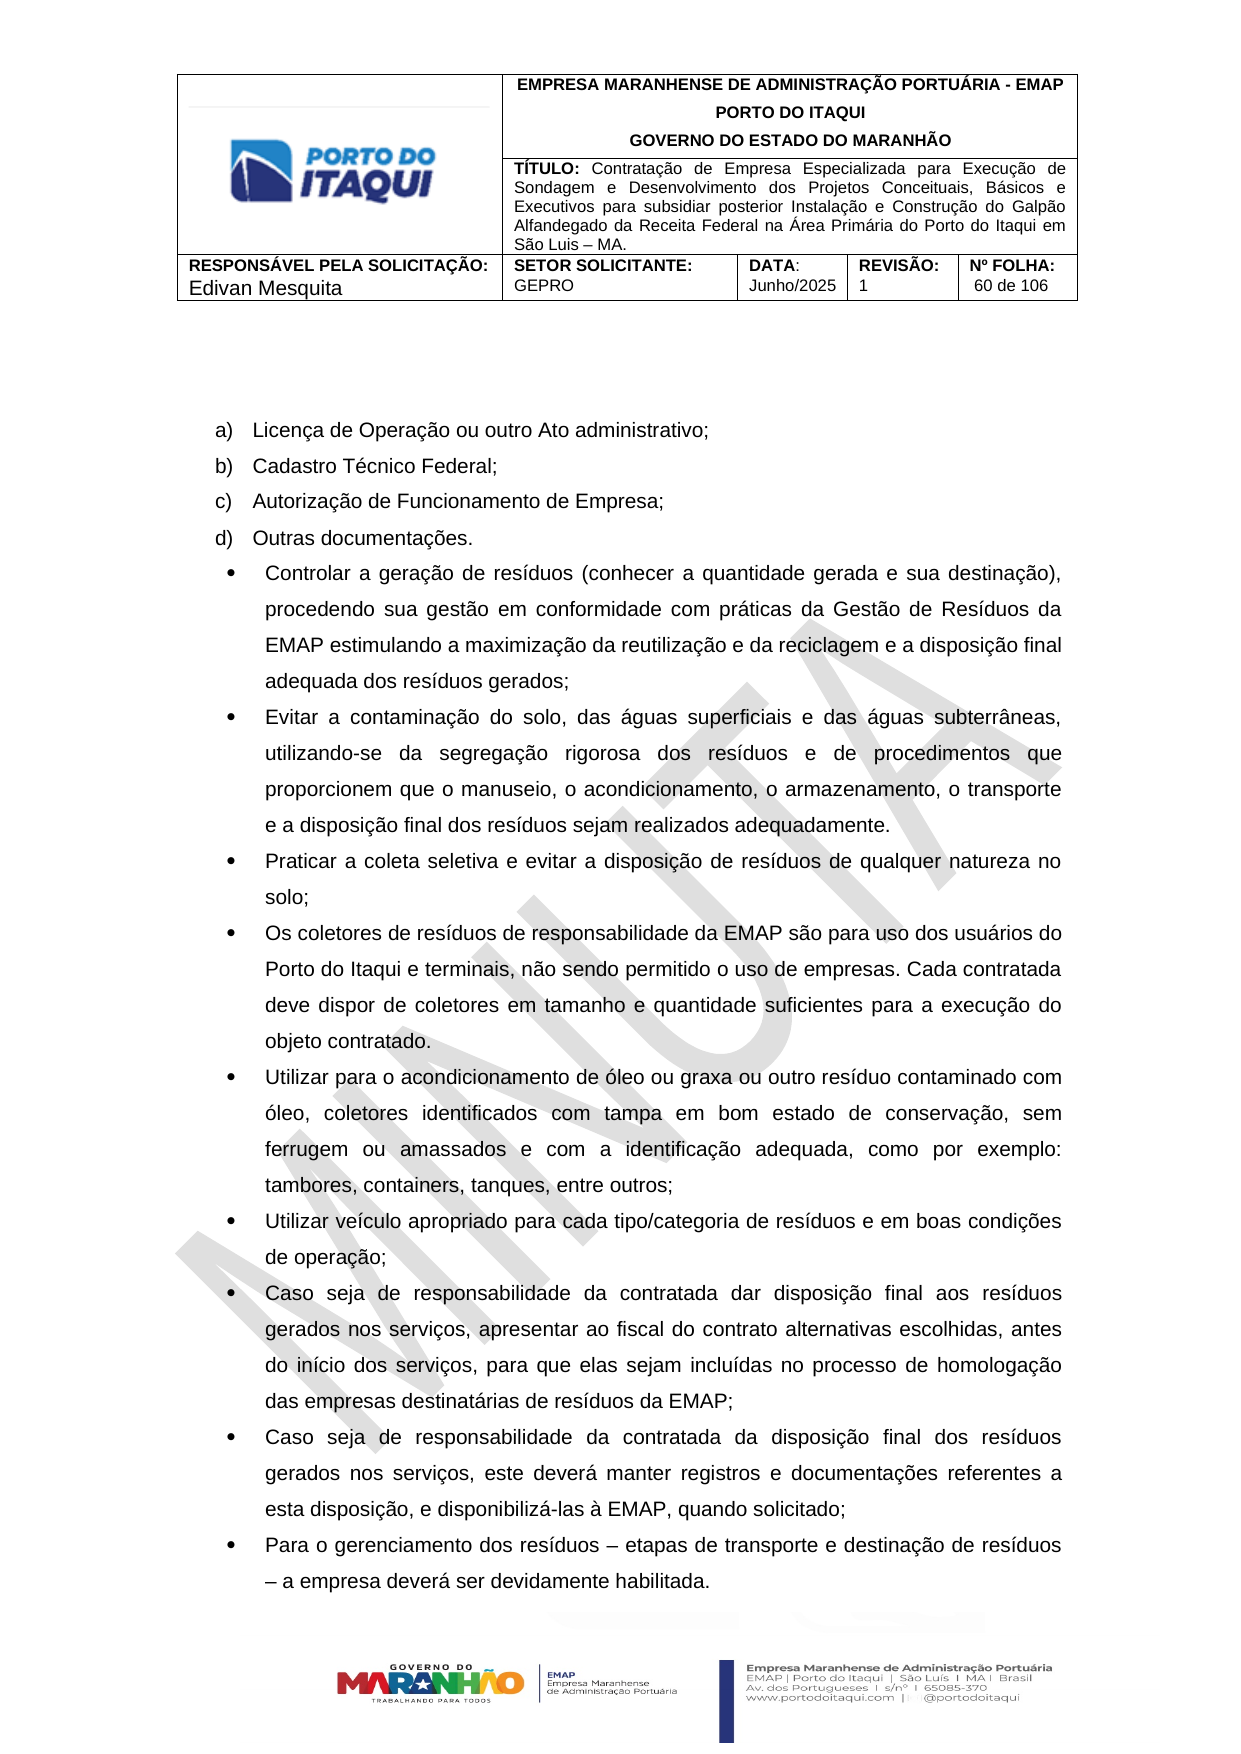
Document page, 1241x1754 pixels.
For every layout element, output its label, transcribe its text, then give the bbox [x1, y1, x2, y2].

list Para o gerenciamento dos resíduos – etapas de transporte e destinação de resíduos – a empresa deverá ser devidamente habilitada. [227, 1532, 1063, 1592]
list Autorização de Funcionamento de Empresa; [215, 489, 1063, 513]
list Utilizar para o acondicionamento de óleo ou graxa ou outro resíduo contaminado com óleo, coletores identificados com tampa em bom estado de conservação, sem ferrugem ou amassados e com a identificação adequada, como por exemplo: tambores, containers, tanques, entre outros; [227, 1065, 1063, 1197]
list Utilizar veículo apropriado para cada tipo/categoria de resíduos e em boas condições de operação; [227, 1209, 1063, 1269]
list Cadastro Técnico Federal; [215, 453, 1063, 477]
picture [188, 101, 490, 236]
list Caso seja de responsabilidade da contratada dar disposição final aos resíduos gerados nos serviços, apresentar ao fiscal do contrato alternativas escolhidas, antes do início dos serviços, para que elas sejam incluídas no processo de homologação das empresas destinatárias de resíduos da EMAP; [227, 1281, 1063, 1412]
list Os coletores de resíduos de responsabilidade da EMAP são para uso dos usuários do Porto do Itaqui e terminais, não sendo permitido o uso de empresas. Cada contratada deve dispor de coletores em tamanho e quantidade suficientes para a execução do objeto contratado. [227, 921, 1063, 1053]
list Evitar a contaminação do solo, das águas superficiais e das águas subterrâneas, utilizando-se da segregação rigorosa dos resíduos e de procedimentos que proporcionem que o manuseio, o acondicionamento, o armazenamento, o transporte e a disposição final dos resíduos sejam realizados adequadamente. [227, 705, 1063, 837]
picture [240, 1612, 1160, 1743]
list Praticar a coleta seletiva e evitar a disposição de resíduos de qualquer natureza no solo; [227, 849, 1063, 909]
list Licença de Operação ou outro Ato administrativo; [215, 417, 1063, 441]
list Outras documentações. [215, 525, 1063, 549]
list Caso seja de responsabilidade da contratada da disposição final dos resíduos gerados nos serviços, este deverá manter registros e documentações referentes a esta disposição, e disponibilizá-las à EMAP, quando solicitado; [227, 1424, 1063, 1520]
list Controlar a geração de resíduos (conhecer a quantidade gerada e sua destinação), procedendo sua gestão em conformidade com práticas da Gestão de Resíduos da EMAP estimulando a maximização da reutilização e da reciclagem e a disposição final adequada dos resíduos gerados; [227, 561, 1063, 693]
